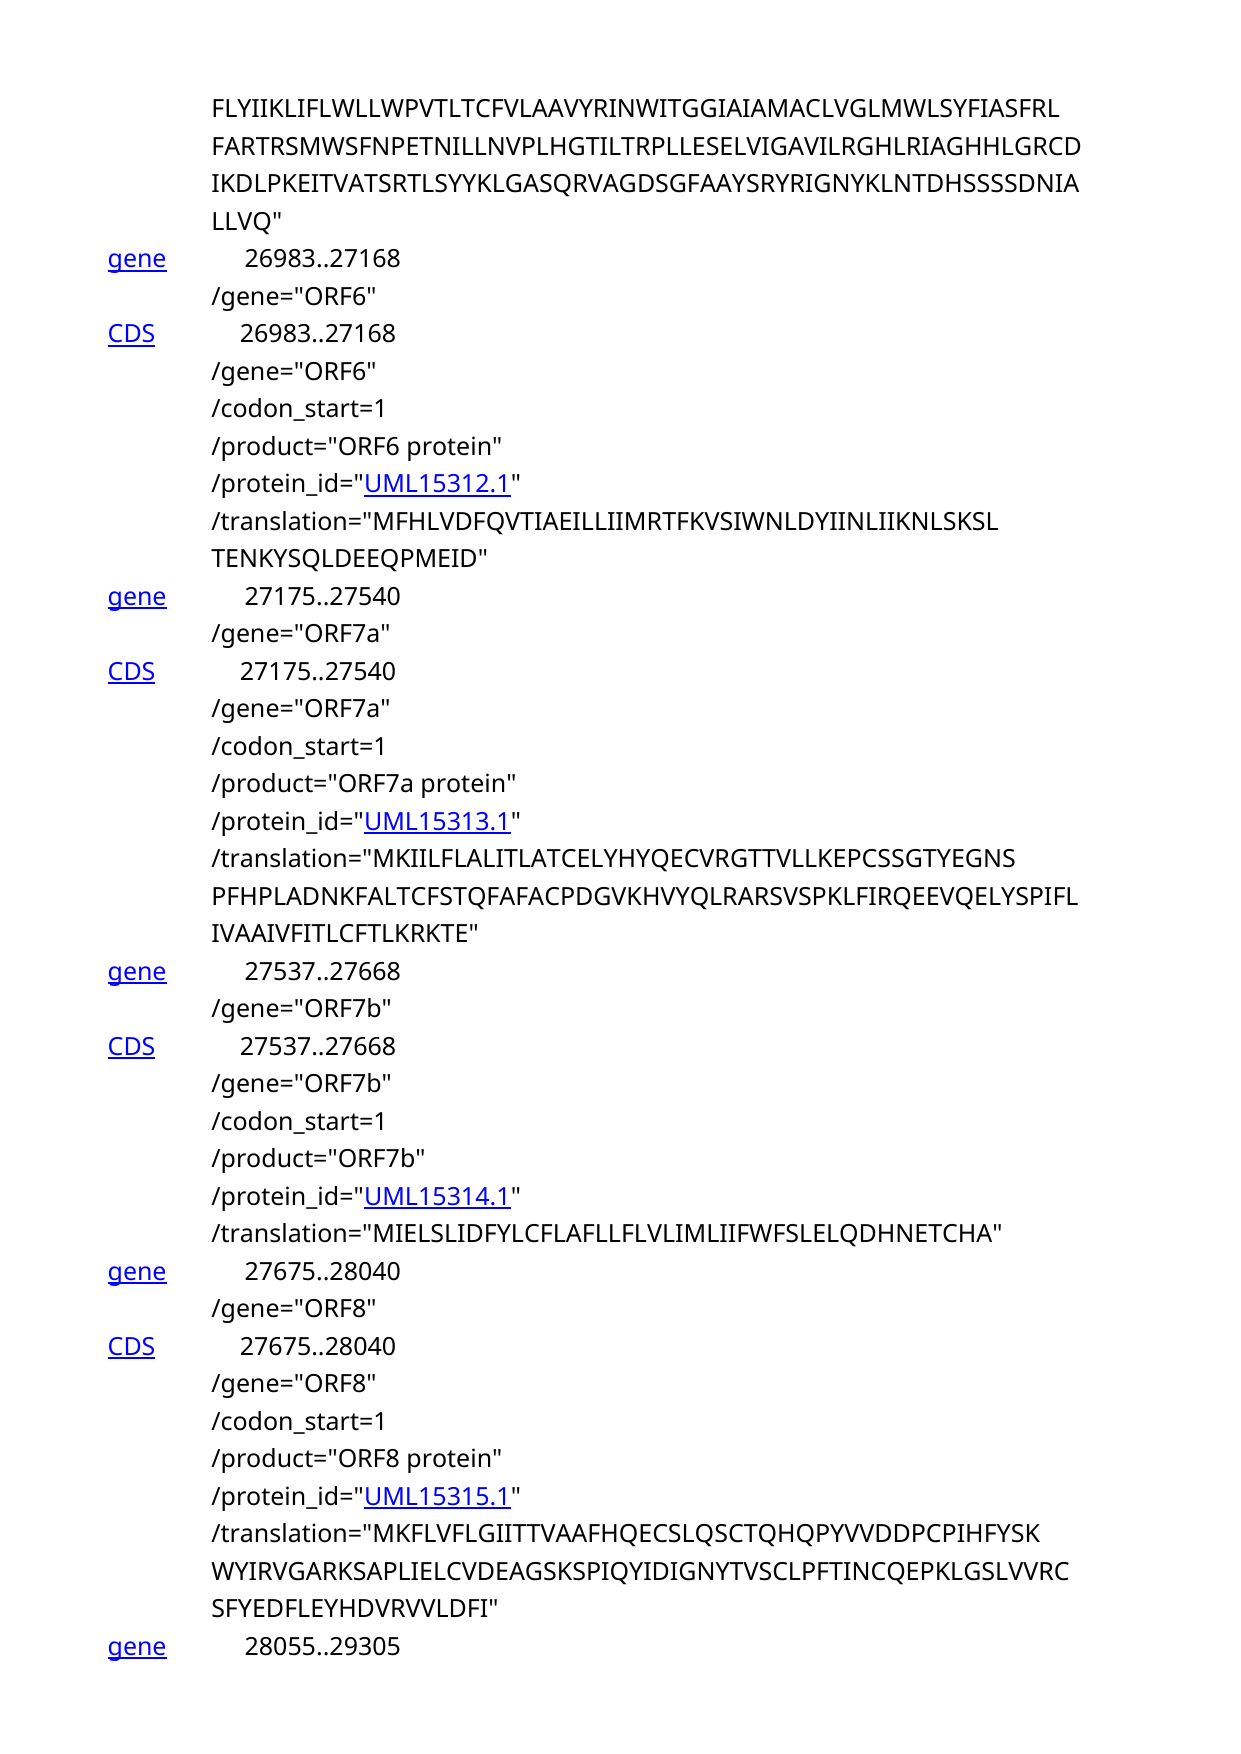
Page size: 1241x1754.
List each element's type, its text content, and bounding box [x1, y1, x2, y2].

text PFHPLADNKFALTCFSTQFAFACPDGVKHVYQLRARSVSPKLFIRQEEVQELYSPIFL [75, 877, 1165, 914]
text /gene="ORF6" [75, 277, 1165, 314]
text /product="ORF7b" [75, 1139, 1165, 1177]
text /codon_start=1 [75, 389, 1165, 427]
text CDS 27537..27668 [75, 1027, 1165, 1064]
text gene 27675..28040 [75, 1252, 1165, 1289]
text gene 27537..27668 [75, 952, 1165, 989]
text FLYIIKLIFLWLLWPVTLTCFVLAAVYRINWITGGIAIAMACLVGLMWLSYFIASFRL [75, 89, 1165, 127]
text /product="ORF7a protein" [75, 764, 1165, 802]
text /product="ORF8 protein" [75, 1439, 1165, 1477]
text /gene="ORF7a" [75, 614, 1165, 652]
text WYIRVGARKSAPLIELCVDEAGSKSPIQYIDIGNYTVSCLPFTINCQEPKLGSLVVRC [75, 1552, 1165, 1589]
text /translation="MIELSLIDFYLCFLAFLLFLVLIMLIIFWFSLELQDHNETCHA" [75, 1214, 1165, 1252]
text CDS 26983..27168 [75, 314, 1165, 352]
text IVAAIVFITLCFTLKRKTE" [75, 914, 1165, 952]
text IKDLPKEITVATSRTLSYYKLGASQRVAGDSGFAAYSRYRIGNYKLNTDHSSSSDNIA [75, 164, 1165, 202]
text /protein_id="UML15312.1" [75, 464, 1165, 502]
text /translation="MKFLVFLGIITTVAAFHQECSLQSCTQHQPYVVDDPCPIHFYSK [75, 1514, 1165, 1552]
text FARTRSMWSFNPETNILLNVPLHGTILTRPLLESELVIGAVILRGHLRIAGHHLGRCD [75, 127, 1165, 164]
text /codon_start=1 [75, 727, 1165, 764]
text /gene="ORF6" [75, 352, 1165, 389]
text CDS 27675..28040 [75, 1327, 1165, 1364]
text /translation="MKIILFLALITLATCELYHYQECVRGTTVLLKEPCSSGTYEGNS [75, 839, 1165, 877]
text gene 27175..27540 [75, 577, 1165, 614]
text /protein_id="UML15313.1" [75, 802, 1165, 839]
text gene 28055..29305 [75, 1627, 1165, 1664]
text LLVQ" [75, 202, 1165, 239]
text SFYEDFLEYHDVRVVLDFI" [75, 1589, 1165, 1627]
text /protein_id="UML15315.1" [75, 1477, 1165, 1514]
text /gene="ORF7b" [75, 1064, 1165, 1102]
text /protein_id="UML15314.1" [75, 1177, 1165, 1214]
text gene 26983..27168 [75, 239, 1165, 277]
text /codon_start=1 [75, 1402, 1165, 1439]
text TENKYSQLDEEQPMEID" [75, 539, 1165, 577]
text /gene="ORF7a" [75, 689, 1165, 727]
text /translation="MFHLVDFQVTIAEILLIIMRTFKVSIWNLDYIINLIIKNLSKSL [75, 502, 1165, 539]
text /codon_start=1 [75, 1102, 1165, 1139]
text /gene="ORF8" [75, 1289, 1165, 1327]
text CDS 27175..27540 [75, 652, 1165, 689]
text /gene="ORF7b" [75, 989, 1165, 1027]
text /product="ORF6 protein" [75, 427, 1165, 464]
text /gene="ORF8" [75, 1364, 1165, 1402]
